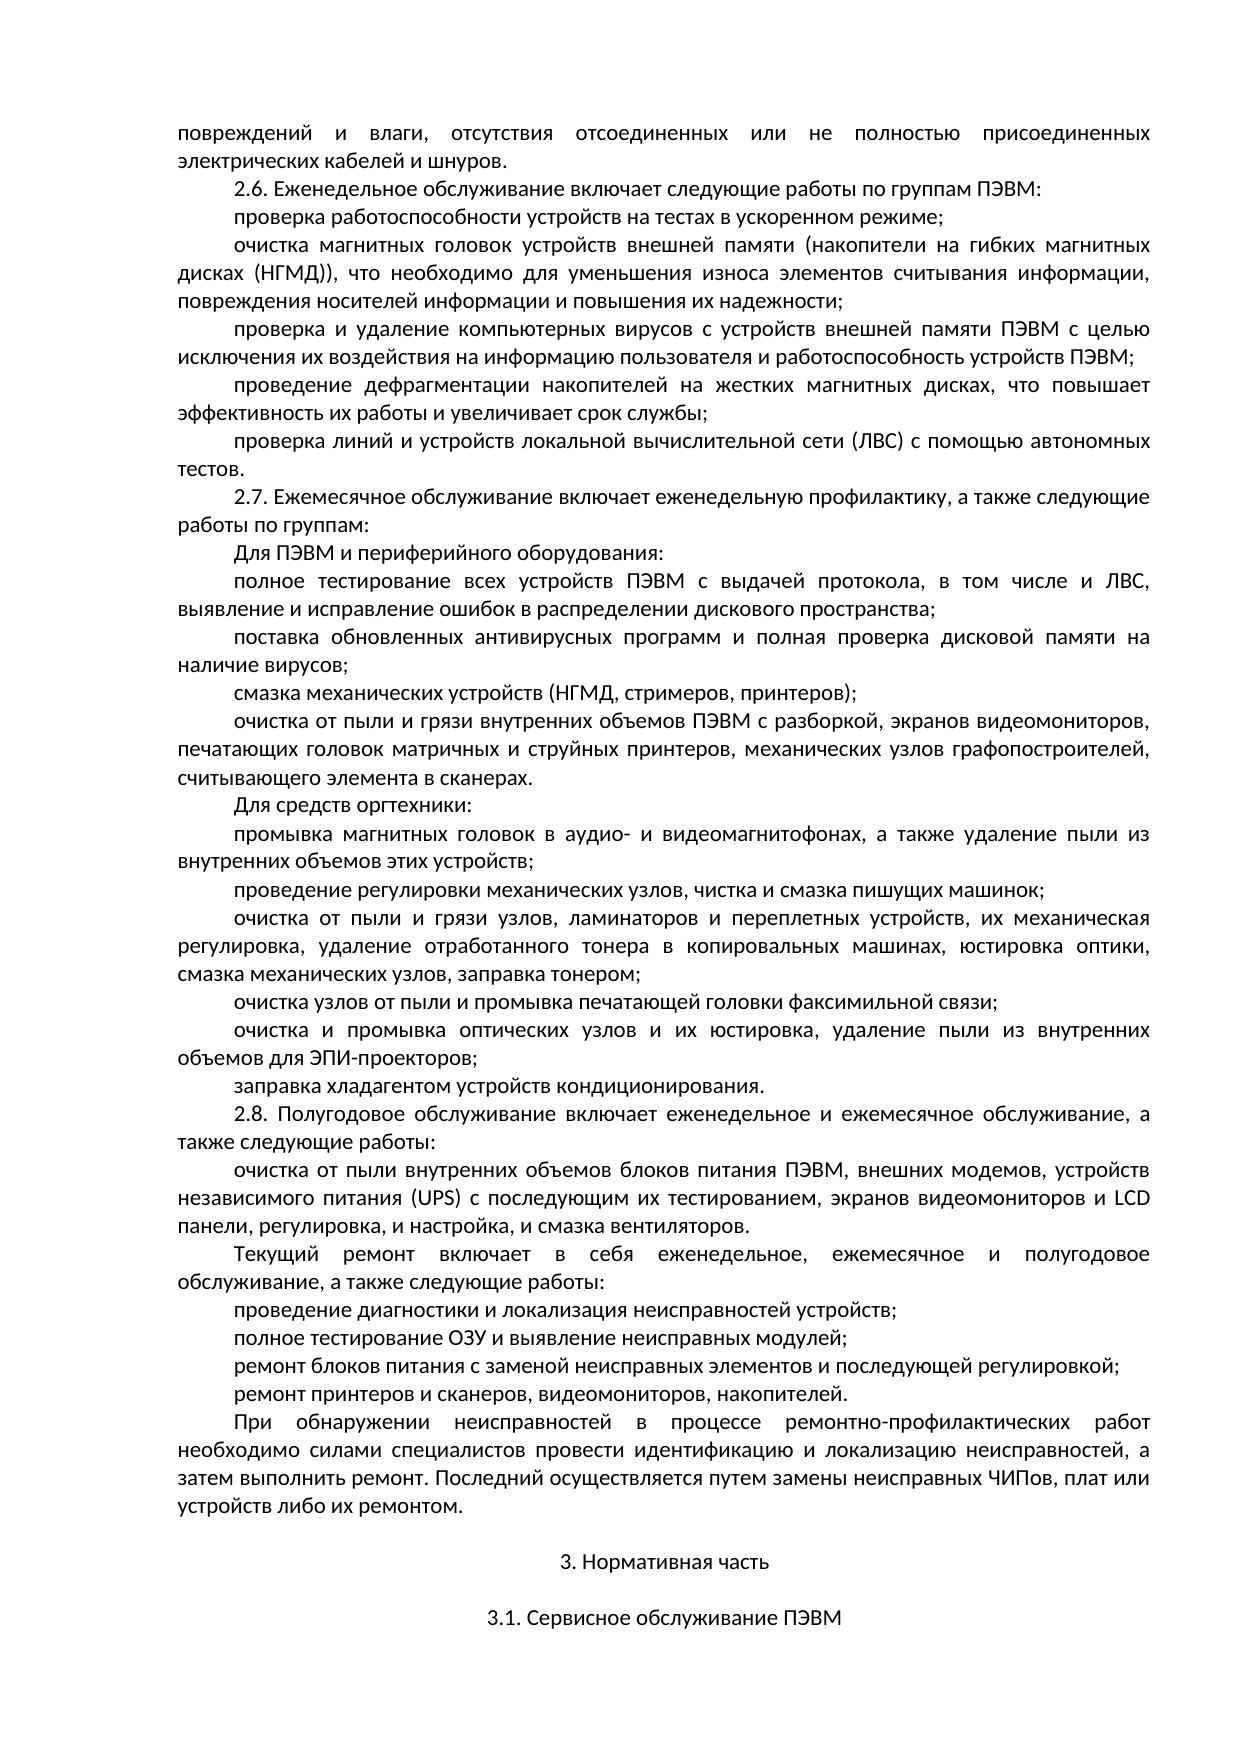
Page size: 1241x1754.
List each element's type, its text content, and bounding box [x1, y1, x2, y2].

text Для ПЭВМ и периферийного оборудования: [177, 538, 1152, 566]
text проведение регулировки механических узлов, чистка и смазка пишущих машинок; [177, 875, 1152, 903]
text очистка от пыли внутренних объемов блоков питания ПЭВМ, внешних модемов, устройств независимого питания (UPS) с последующим их тестированием, экранов видеомониторов и LCD панели, регулировка, и настройка, и смазка вентиляторов. [177, 1155, 1152, 1239]
text очистка от пыли и грязи внутренних объемов ПЭВМ с разборкой, экранов видеомониторов, печатающих головок матричных и струйных принтеров, механических узлов графопостроителей, считывающего элемента в сканерах. [177, 707, 1152, 791]
text очистка от пыли и грязи узлов, ламинаторов и переплетных устройств, их механическая регулировка, удаление отработанного тонера в копировальных машинах, юстировка оптики, смазка механических узлов, заправка тонером; [177, 903, 1152, 987]
text промывка магнитных головок в аудио- и видеомагнитофонах, а также удаление пыли из внутренних объемов этих устройств; [177, 819, 1152, 875]
text 3. Нормативная часть [177, 1547, 1152, 1575]
text смазка механических устройств (НГМД, стримеров, принтеров); [177, 678, 1152, 707]
text поставка обновленных антивирусных программ и полная проверка дисковой памяти на наличие вирусов; [177, 622, 1152, 678]
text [177, 118, 1152, 174]
text проверка работоспособности устройств на тестах в ускоренном режиме; [177, 202, 1152, 230]
text 2.6. Еженедельное обслуживание включает следующие работы по группам ПЭВМ: [177, 174, 1152, 202]
text проверка линий и устройств локальной вычислительной сети (ЛВС) с помощью автономных тестов. [177, 426, 1152, 482]
text Для средств оргтехники: [177, 791, 1152, 819]
text При обнаружении неисправностей в процессе ремонтно-профилактических работ необходимо силами специалистов провести идентификацию и локализацию неисправностей, а затем выполнить ремонт. Последний осуществляется путем замены неисправных ЧИПов, плат или устройств либо их ремонтом. [177, 1407, 1152, 1519]
text проведение диагностики и локализация неисправностей устройств; [177, 1295, 1152, 1323]
text ремонт принтеров и сканеров, видеомониторов, накопителей. [177, 1379, 1152, 1407]
text 2.7. Ежемесячное обслуживание включает еженедельную профилактику, а также следующие работы по группам: [177, 482, 1152, 538]
text полное тестирование ОЗУ и выявление неисправных модулей; [177, 1323, 1152, 1351]
text полное тестирование всех устройств ПЭВМ с выдачей протокола, в том числе и ЛВС, выявление и исправление ошибок в распределении дискового пространства; [177, 566, 1152, 622]
text очистка и промывка оптических узлов и их юстировка, удаление пыли из внутренних объемов для ЭПИ-проекторов; [177, 1015, 1152, 1071]
text проведение дефрагментации накопителей на жестких магнитных дисках, что повышает эффективность их работы и увеличивает срок службы; [177, 370, 1152, 426]
text Текущий ремонт включает в себя еженедельное, ежемесячное и полугодовое обслуживание, а также следующие работы: [177, 1239, 1152, 1295]
text заправка хладагентом устройств кондиционирования. [177, 1071, 1152, 1099]
text очистка узлов от пыли и промывка печатающей головки факсимильной связи; [177, 987, 1152, 1015]
text проверка и удаление компьютерных вирусов с устройств внешней памяти ПЭВМ с целью исключения их воздействия на информацию пользователя и работоспособность устройств ПЭВМ; [177, 314, 1152, 370]
text ремонт блоков питания с заменой неисправных элементов и последующей регулировкой; [177, 1351, 1152, 1379]
text очистка магнитных головок устройств внешней памяти (накопители на гибких магнитных дисках (НГМД)), что необходимо для уменьшения износа элементов считывания информации, повреждения носителей информации и повышения их надежности; [177, 230, 1152, 314]
text 2.8. Полугодовое обслуживание включает еженедельное и ежемесячное обслуживание, а также следующие работы: [177, 1099, 1152, 1155]
text 3.1. Сервисное обслуживание ПЭВМ [177, 1603, 1152, 1631]
